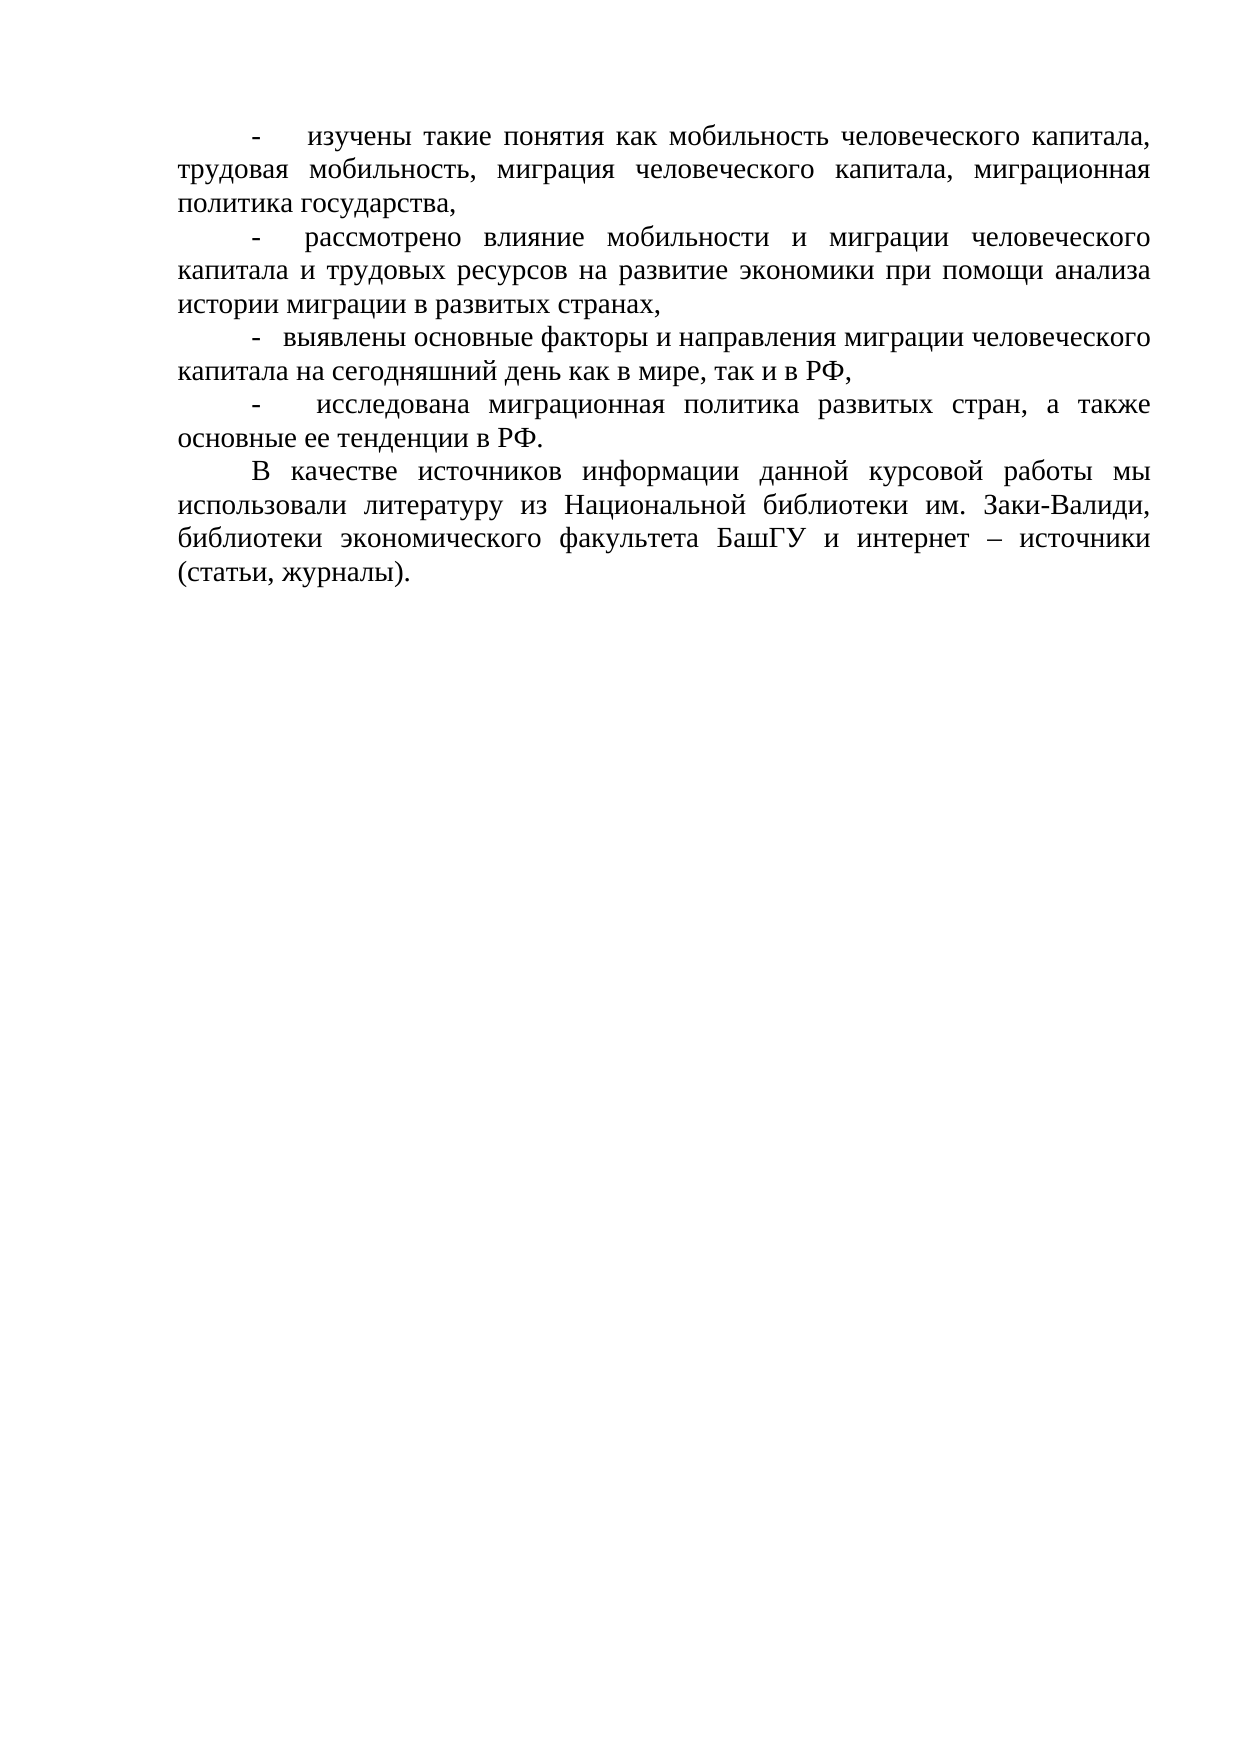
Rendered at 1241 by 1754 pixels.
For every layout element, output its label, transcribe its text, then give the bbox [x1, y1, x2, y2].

text - выявлены основные факторы и направления миграции человеческого капитала на сегодняшний день как в мире, так и в РФ, [177, 319, 1152, 386]
text - рассмотрено влияние мобильности и миграции человеческого капитала и трудовых ресурсов на развитие экономики при помощи анализа истории миграции в развитых странах, [177, 219, 1152, 319]
text В качестве источников информации данной курсовой работы мы использовали литературу из Национальной библиотеки им. Заки-Валиди, библиотеки экономического факультета БашГУ и интернет – источники (статьи, журналы). [177, 453, 1152, 588]
text - изучены такие понятия как мобильность человеческого капитала, трудовая мобильность, миграция человеческого капитала, миграционная политика государства, [177, 118, 1152, 219]
text - исследована миграционная политика развитых стран, а также основные ее тенденции в РФ. [177, 386, 1152, 453]
